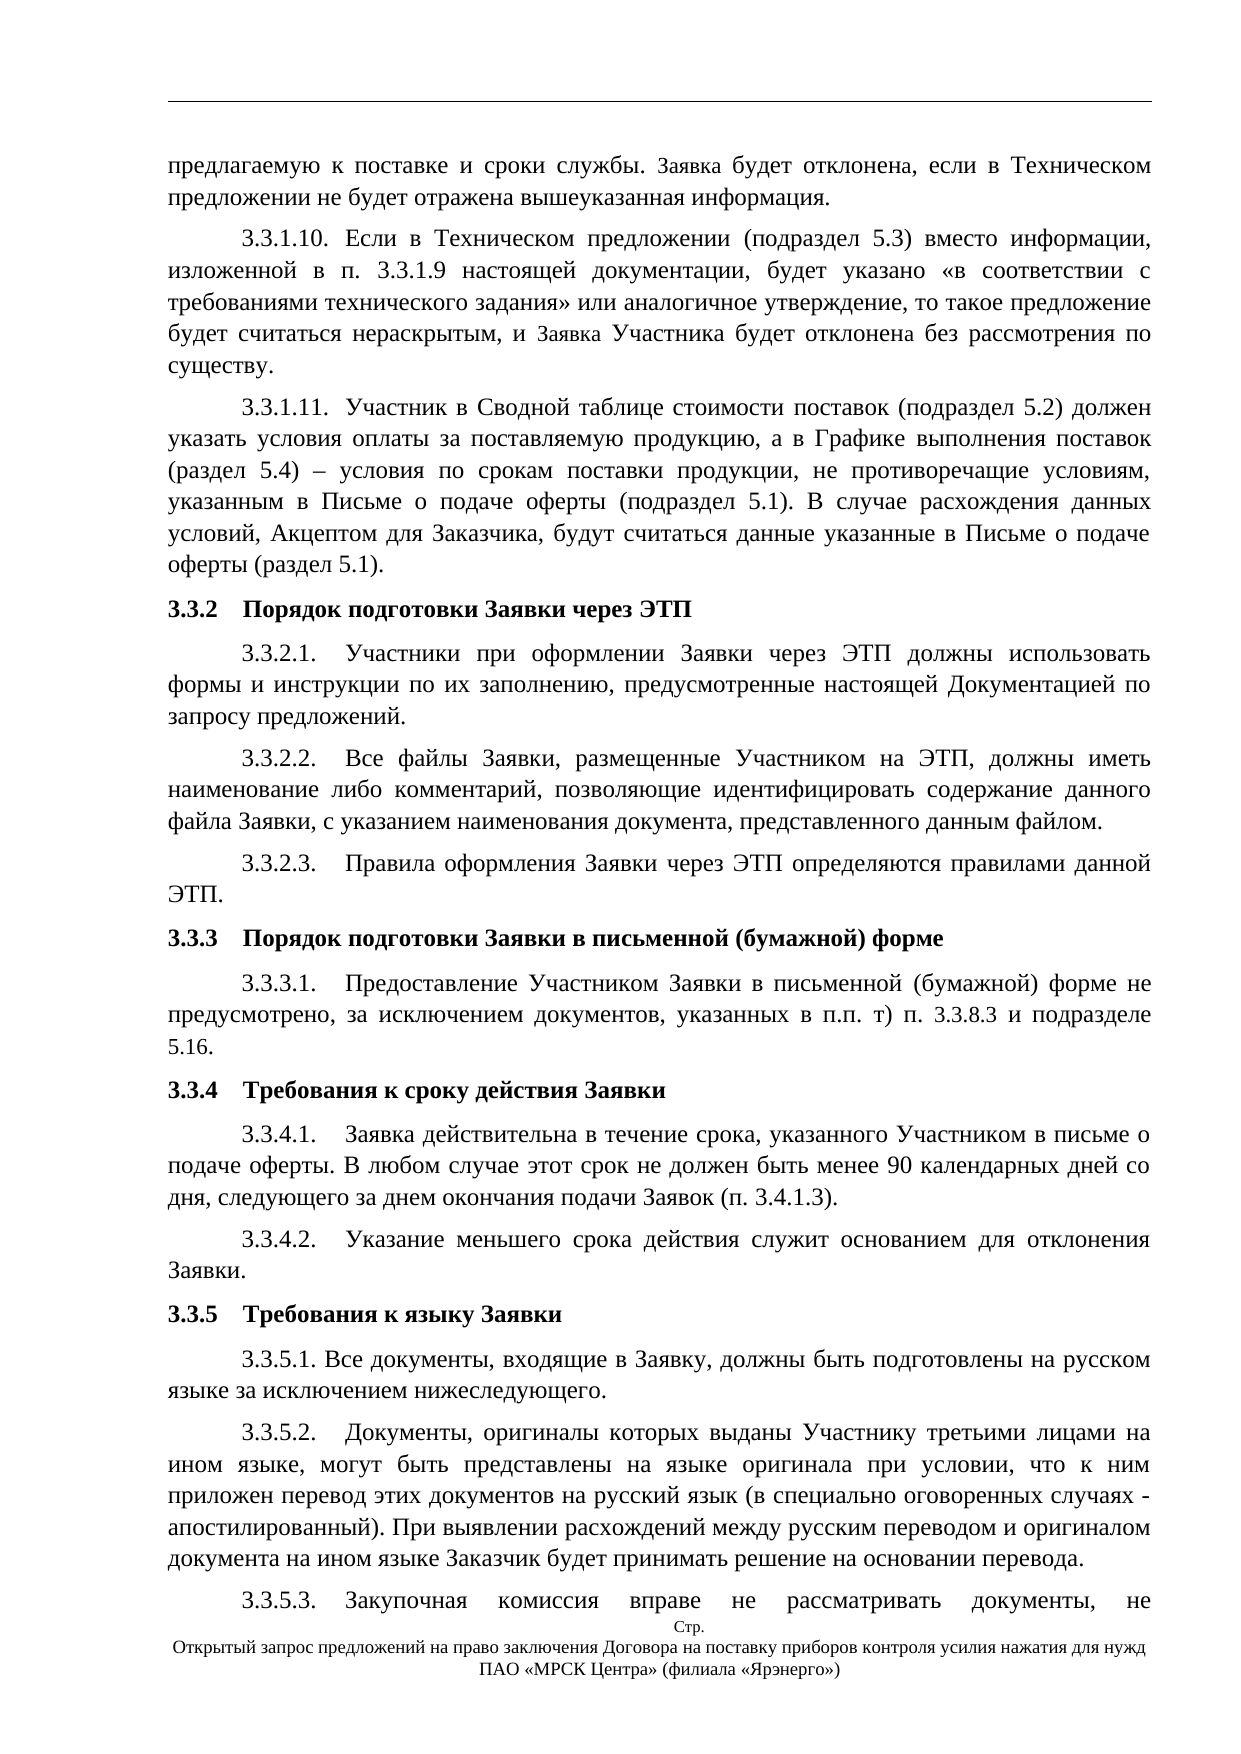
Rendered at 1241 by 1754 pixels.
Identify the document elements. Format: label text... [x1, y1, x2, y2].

list Документы, оригиналы которых выданы Участнику третьими лицами на ином языке, могут быть представлены на языке оригинала при условии, что к ним приложен перевод этих документов на русский язык (в специально оговоренных случаях - апостилированный). При выявлении расхождений между русским переводом и оригиналом документа на ином языке Заказчик будет принимать решение на основании перевода. [168, 1417, 1152, 1572]
subtitle Порядок подготовки Заявки в письменной (бумажной) форме [168, 923, 1152, 952]
list Все файлы Заявки, размещенные Участником на ЭТП, должны иметь наименование либо комментарий, позволяющие идентифицировать содержание данного файла Заявки, с указанием наименования документа, представленного данным файлом. [168, 743, 1152, 835]
list Правила оформления Заявки через ЭТП определяются правилами данной ЭТП. [168, 848, 1152, 908]
list Предоставление Участником Заявки в письменной (бумажной) форме не предусмотрено, за исключением документов, указанных в п.п. т) п. 3.3.8.3 и подразделе 5.16. [168, 968, 1152, 1059]
list Указание меньшего срока действия служит основанием для отклонения Заявки. [168, 1224, 1151, 1284]
subtitle Требования к сроку действия Заявки [168, 1075, 1152, 1103]
text 3.3.5.1. Все документы, входящие в Заявку, должны быть подготовлены на русском языке за исключением нижеследующего. [168, 1344, 1152, 1404]
subtitle Порядок подготовки Заявки через ЭТП [168, 594, 1152, 622]
list Участник в Сводной таблице стоимости поставок (подраздел 5.2) должен указать условия оплаты за поставляемую продукцию, а в Графике выполнения поставок (раздел 5.4) – условия по срокам поставки продукции, не противоречащие условиям, указанным в Письме о подаче оферты (подраздел 5.1). В случае расхождения данных условий, Акцептом для Заказчика, будут считаться данные указанные в Письме о подаче оферты (раздел 5.1). [168, 392, 1152, 578]
list Заявка действительна в течение срока, указанного Участником в письме о подаче оферты. В любом случае этот срок не должен быть менее 90 календарных дней со дня, следующего за днем окончания подачи Заявок (п. 3.4.1.3). [168, 1119, 1151, 1211]
list Участники при оформлении Заявки через ЭТП должны использовать формы и инструкции по их заполнению, предусмотренные настоящей Документацией по запросу предложений. [168, 638, 1152, 729]
list Если в Техническом предложении (подраздел 5.3) вместо информации, изложенной в п. 3.3.1.9 настоящей документации, будет указано «в соответствии с требованиями технического задания» или аналогичное утверждение, то такое предложение будет считаться нераскрытым, и Заявка Участника будет отклонена без рассмотрения по существу. [168, 223, 1152, 378]
subtitle Требования к языку Заявки [168, 1299, 1152, 1328]
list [168, 1585, 1152, 1614]
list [168, 150, 1152, 210]
